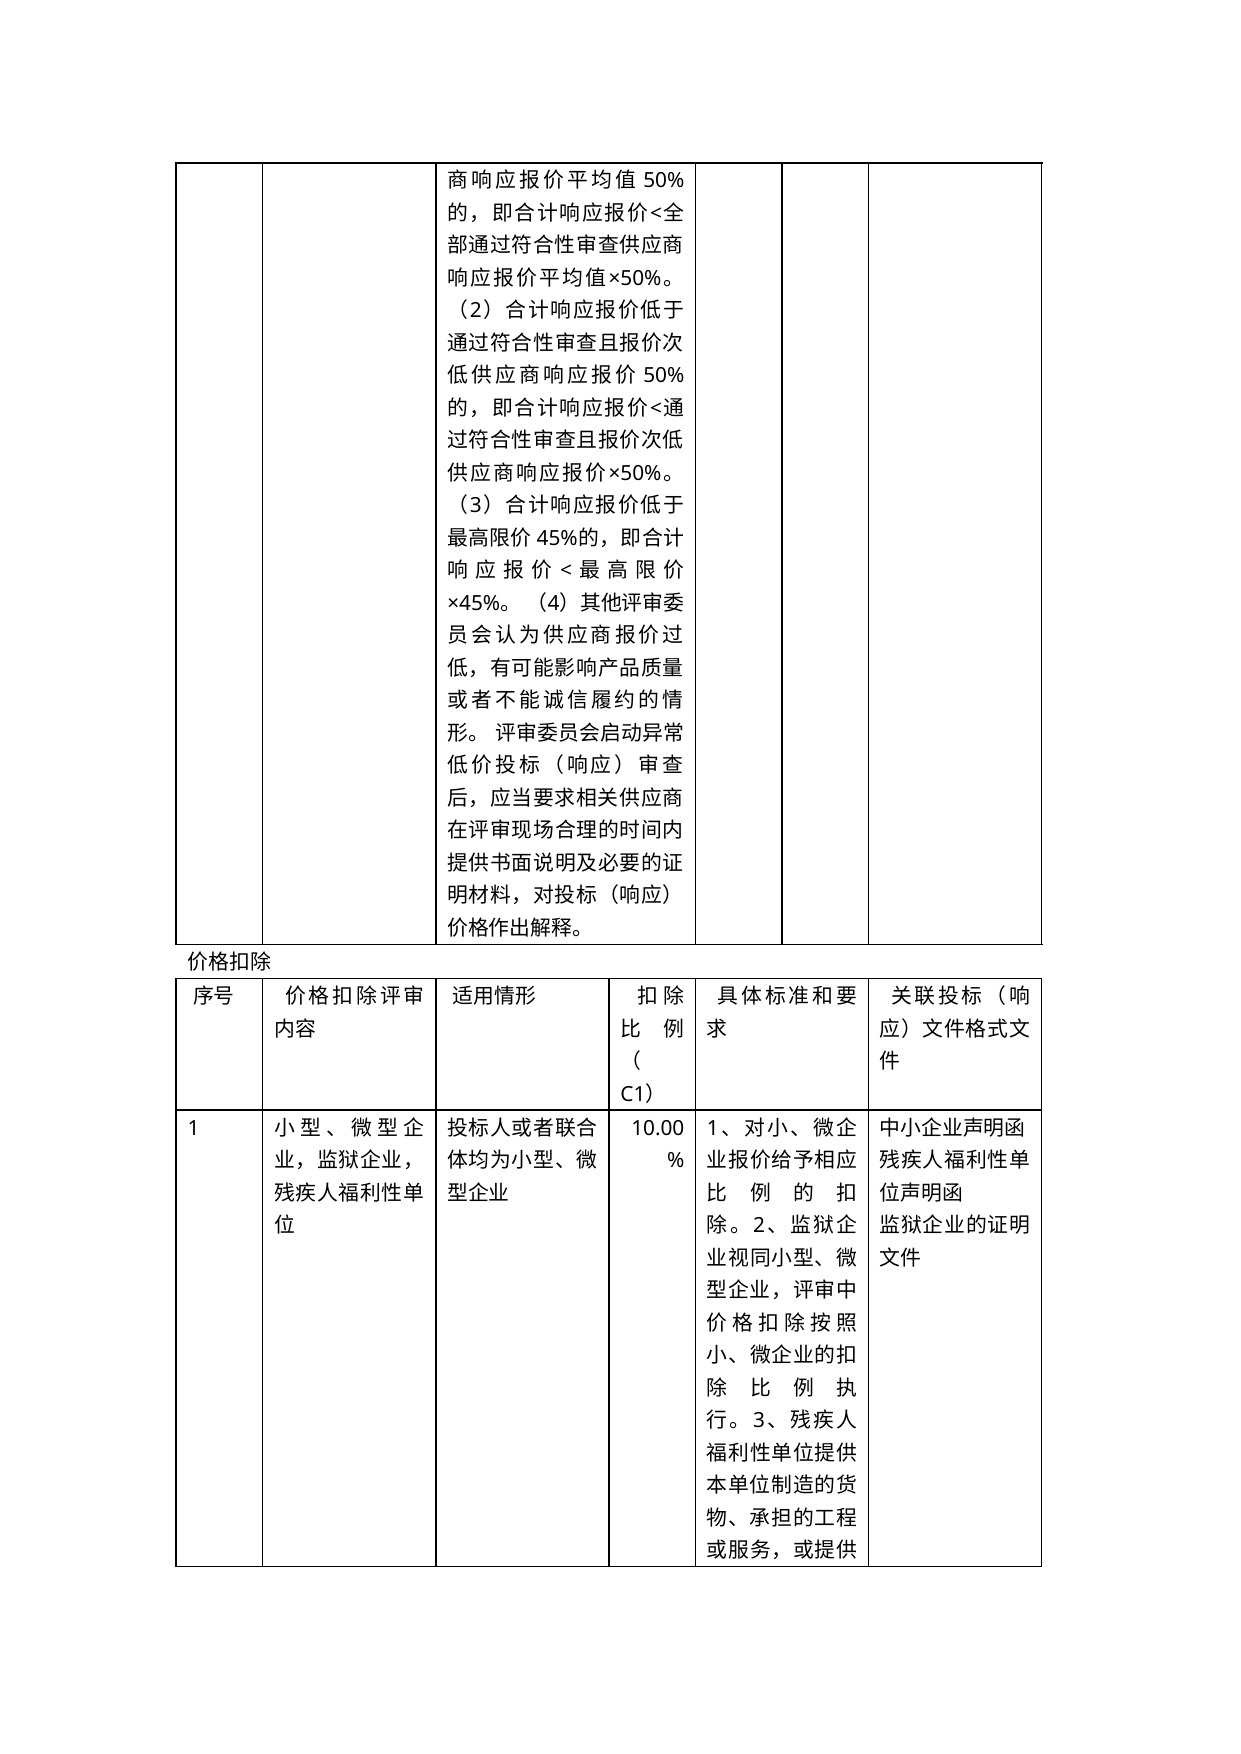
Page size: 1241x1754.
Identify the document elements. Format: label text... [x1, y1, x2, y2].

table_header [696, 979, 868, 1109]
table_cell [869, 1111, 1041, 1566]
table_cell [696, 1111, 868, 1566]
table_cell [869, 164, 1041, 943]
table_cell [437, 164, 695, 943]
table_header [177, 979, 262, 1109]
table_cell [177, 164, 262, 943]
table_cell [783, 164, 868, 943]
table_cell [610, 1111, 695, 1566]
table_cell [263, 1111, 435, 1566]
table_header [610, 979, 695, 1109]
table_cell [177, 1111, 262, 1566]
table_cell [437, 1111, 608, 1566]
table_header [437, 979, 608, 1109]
text 价格扣除 [187, 945, 1053, 978]
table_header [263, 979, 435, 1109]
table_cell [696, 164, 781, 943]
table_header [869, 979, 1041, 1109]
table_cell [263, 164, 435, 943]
